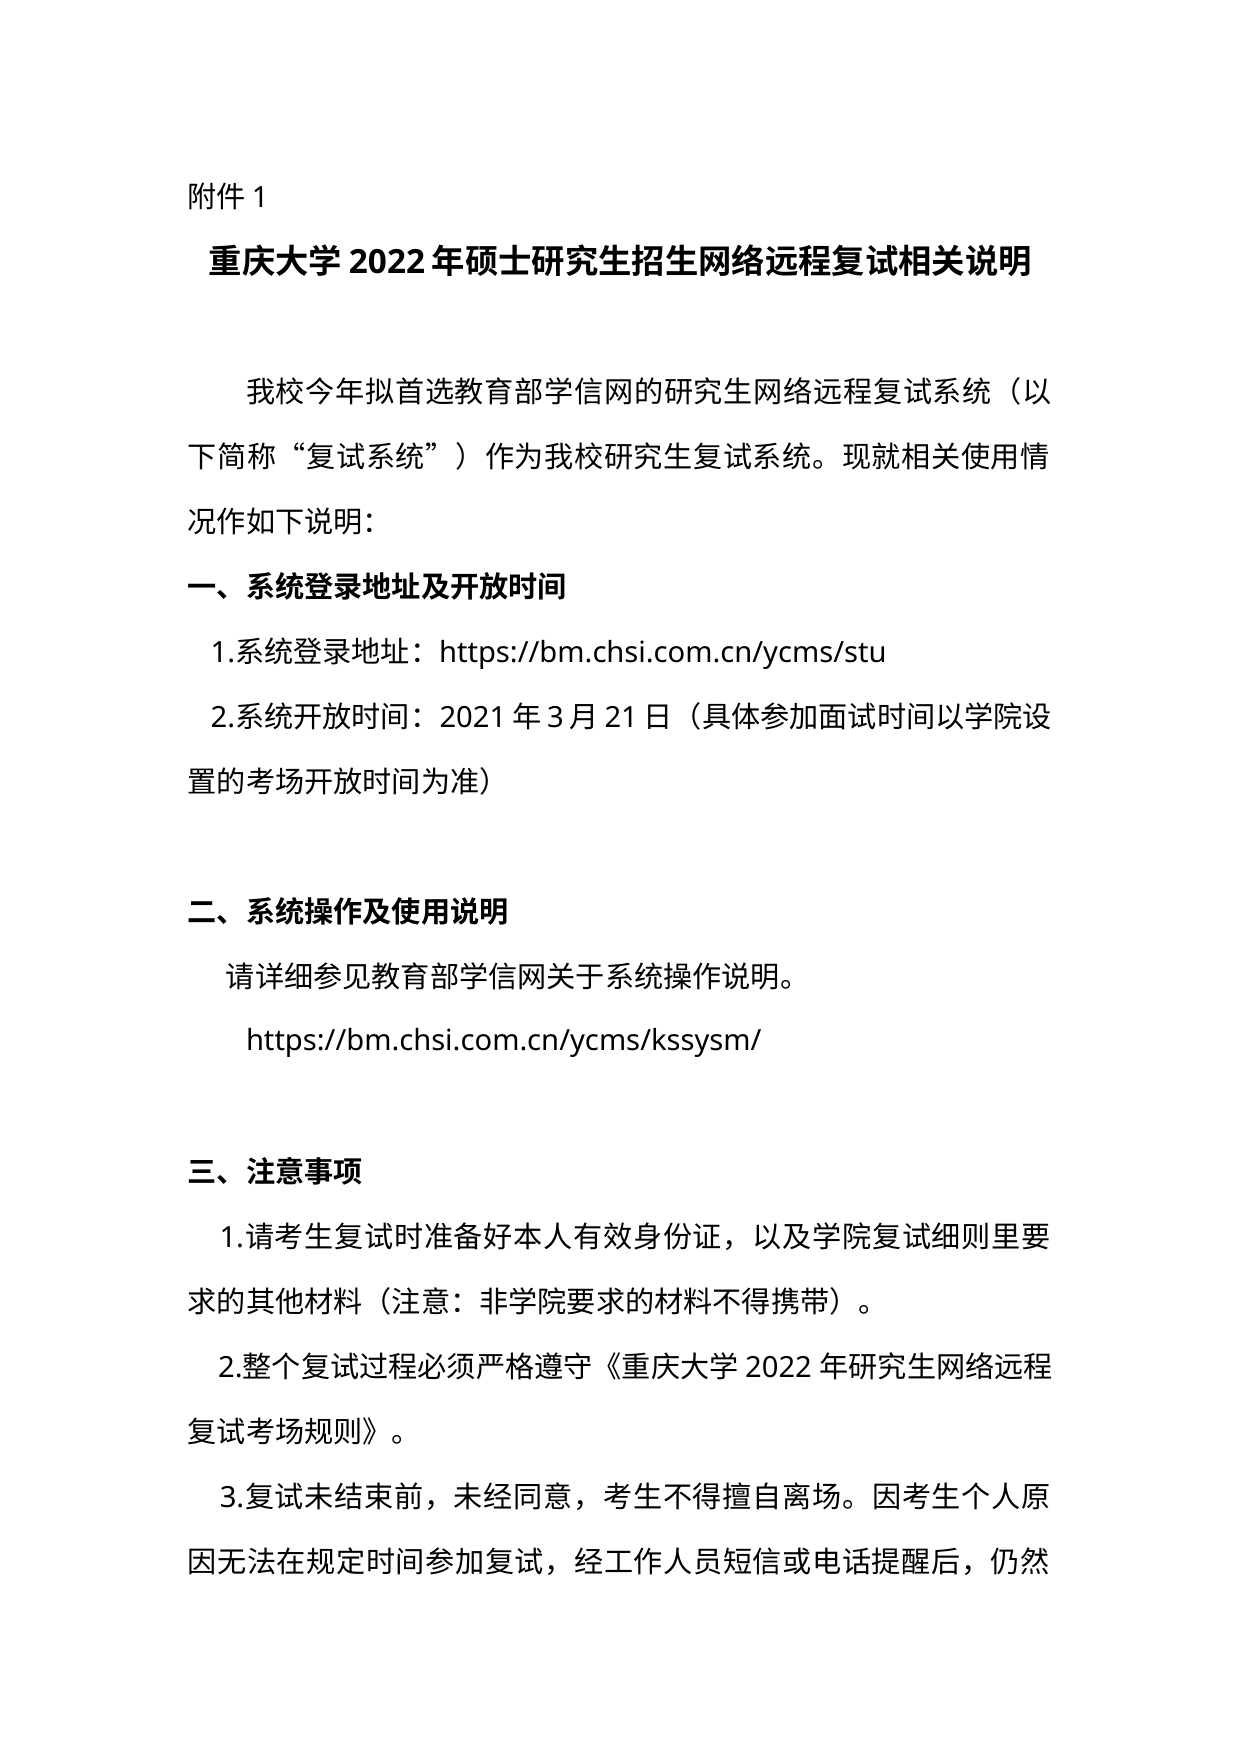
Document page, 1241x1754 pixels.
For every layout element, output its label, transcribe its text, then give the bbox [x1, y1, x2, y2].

text 一、系统登录地址及开放时间 [187, 552, 1053, 617]
text 2.整个复试过程必须严格遵守《重庆大学 2022 年研究生网络远程复试考场规则》。 [187, 1332, 1053, 1462]
text 请详细参见教育部学信网关于系统操作说明。 [187, 942, 1053, 1007]
text 附件1 [187, 162, 1053, 227]
text 二、系统操作及使用说明 [187, 877, 1053, 942]
text 1.系统登录地址：https://bm.chsi.com.cn/ycms/stu [187, 617, 1053, 682]
text 三、注意事项 [187, 1137, 1053, 1202]
text 1.请考生复试时准备好本人有效身份证，以及学院复试细则里要求的其他材料（注意：非学院要求的材料不得携带）。 [187, 1202, 1053, 1332]
text 我校今年拟首选教育部学信网的研究生网络远程复试系统（以下简称“复试系统”）作为我校研究生复试系统。现就相关使用情况作如下说明： [187, 357, 1053, 552]
text 重庆大学2022年硕士研究生招生网络远程复试相关说明 [187, 227, 1053, 292]
text https://bm.chsi.com.cn/ycms/kssysm/ [187, 1007, 1053, 1072]
text 2.系统开放时间：2021年3月21日（具体参加面试时间以学院设置的考场开放时间为准） [187, 682, 1053, 812]
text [187, 1462, 1053, 1592]
